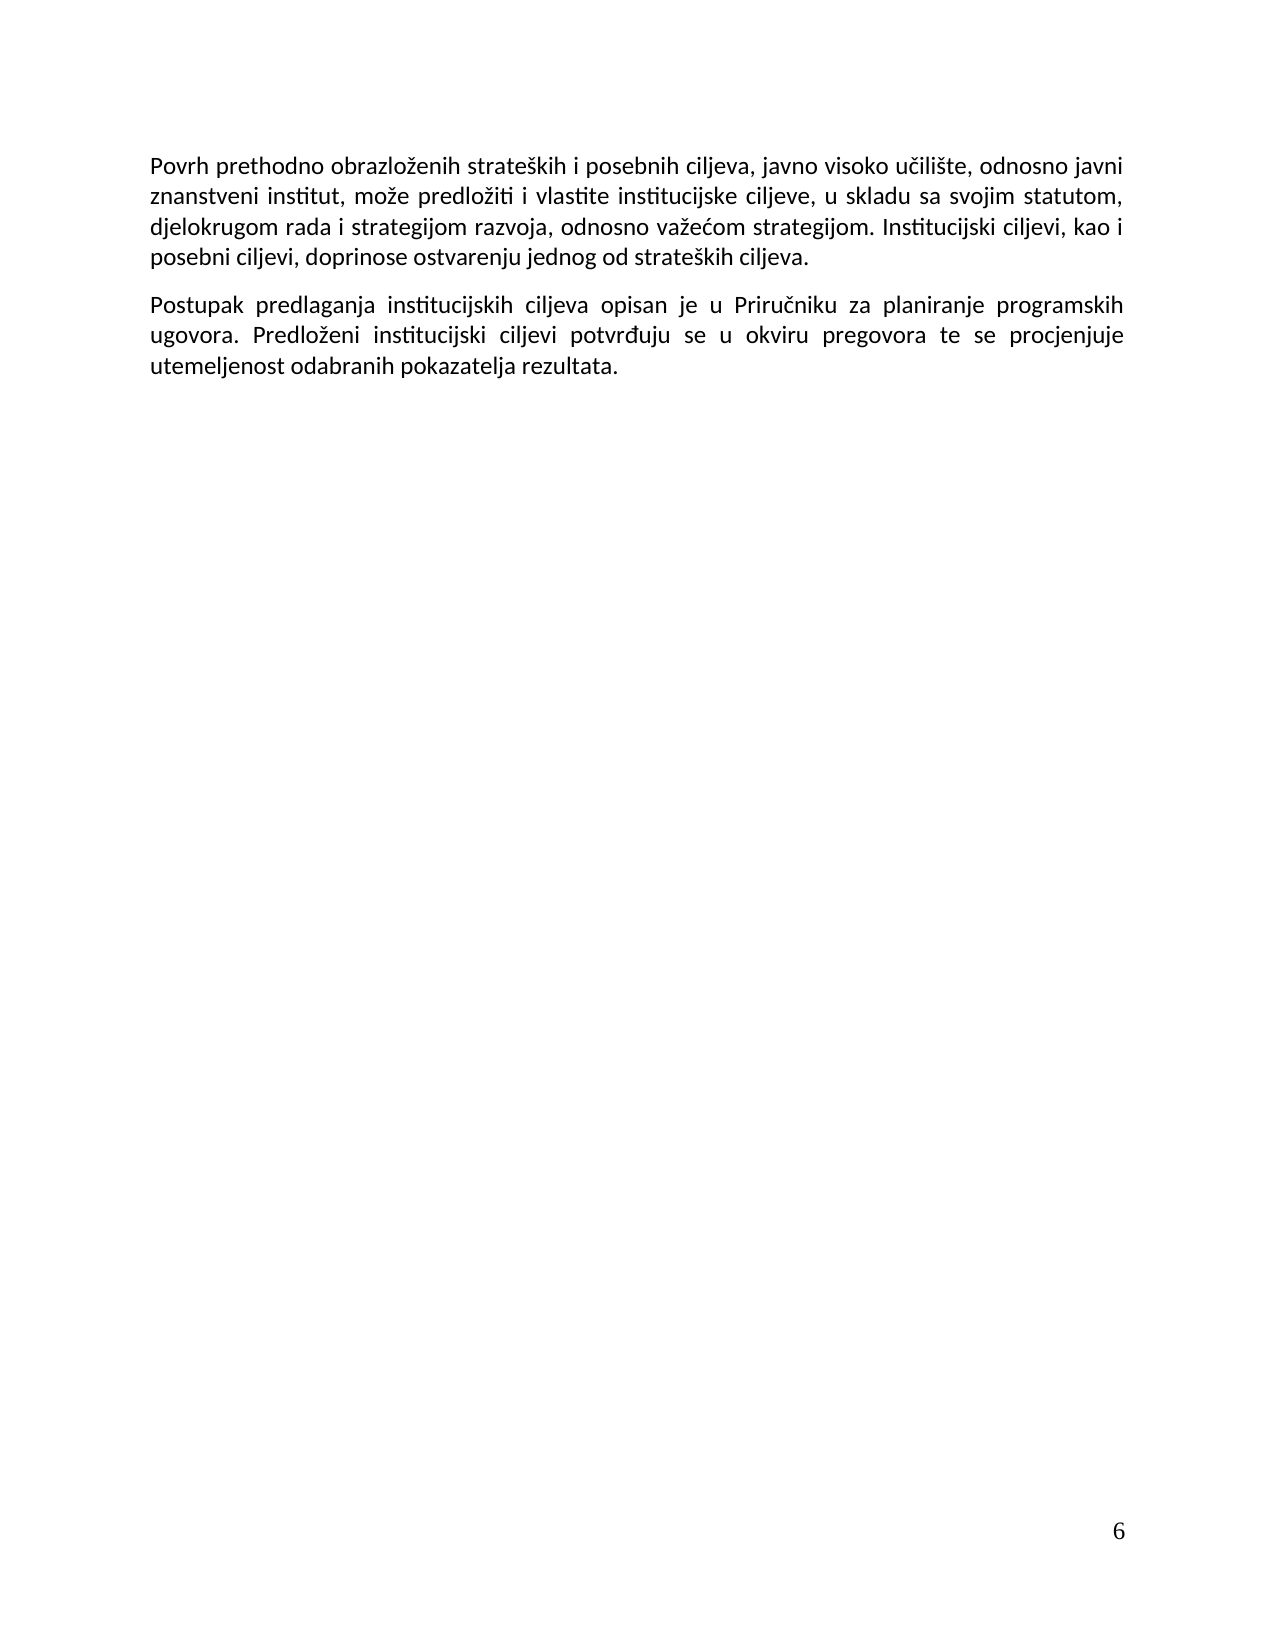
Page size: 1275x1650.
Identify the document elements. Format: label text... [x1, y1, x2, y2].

text Povrh prethodno obrazloženih strateških i posebnih ciljeva, javno visoko učilište, odnosno javni znanstveni institut, može predložiti i vlastite institucijske ciljeve, u skladu sa svojim statutom, djelokrugom rada i strategijom razvoja, odnosno važećom strategijom. Institucijski ciljevi, kao i posebni ciljevi, doprinose ostvarenju jednog od strateških ciljeva. [150, 150, 1125, 272]
text Postupak predlaganja institucijskih ciljeva opisan je u Priručniku za planiranje programskih ugovora. Predloženi institucijski ciljevi potvrđuju se u okviru pregovora te se procjenjuje utemeljenost odabranih pokazatelja rezultata. [150, 289, 1125, 380]
